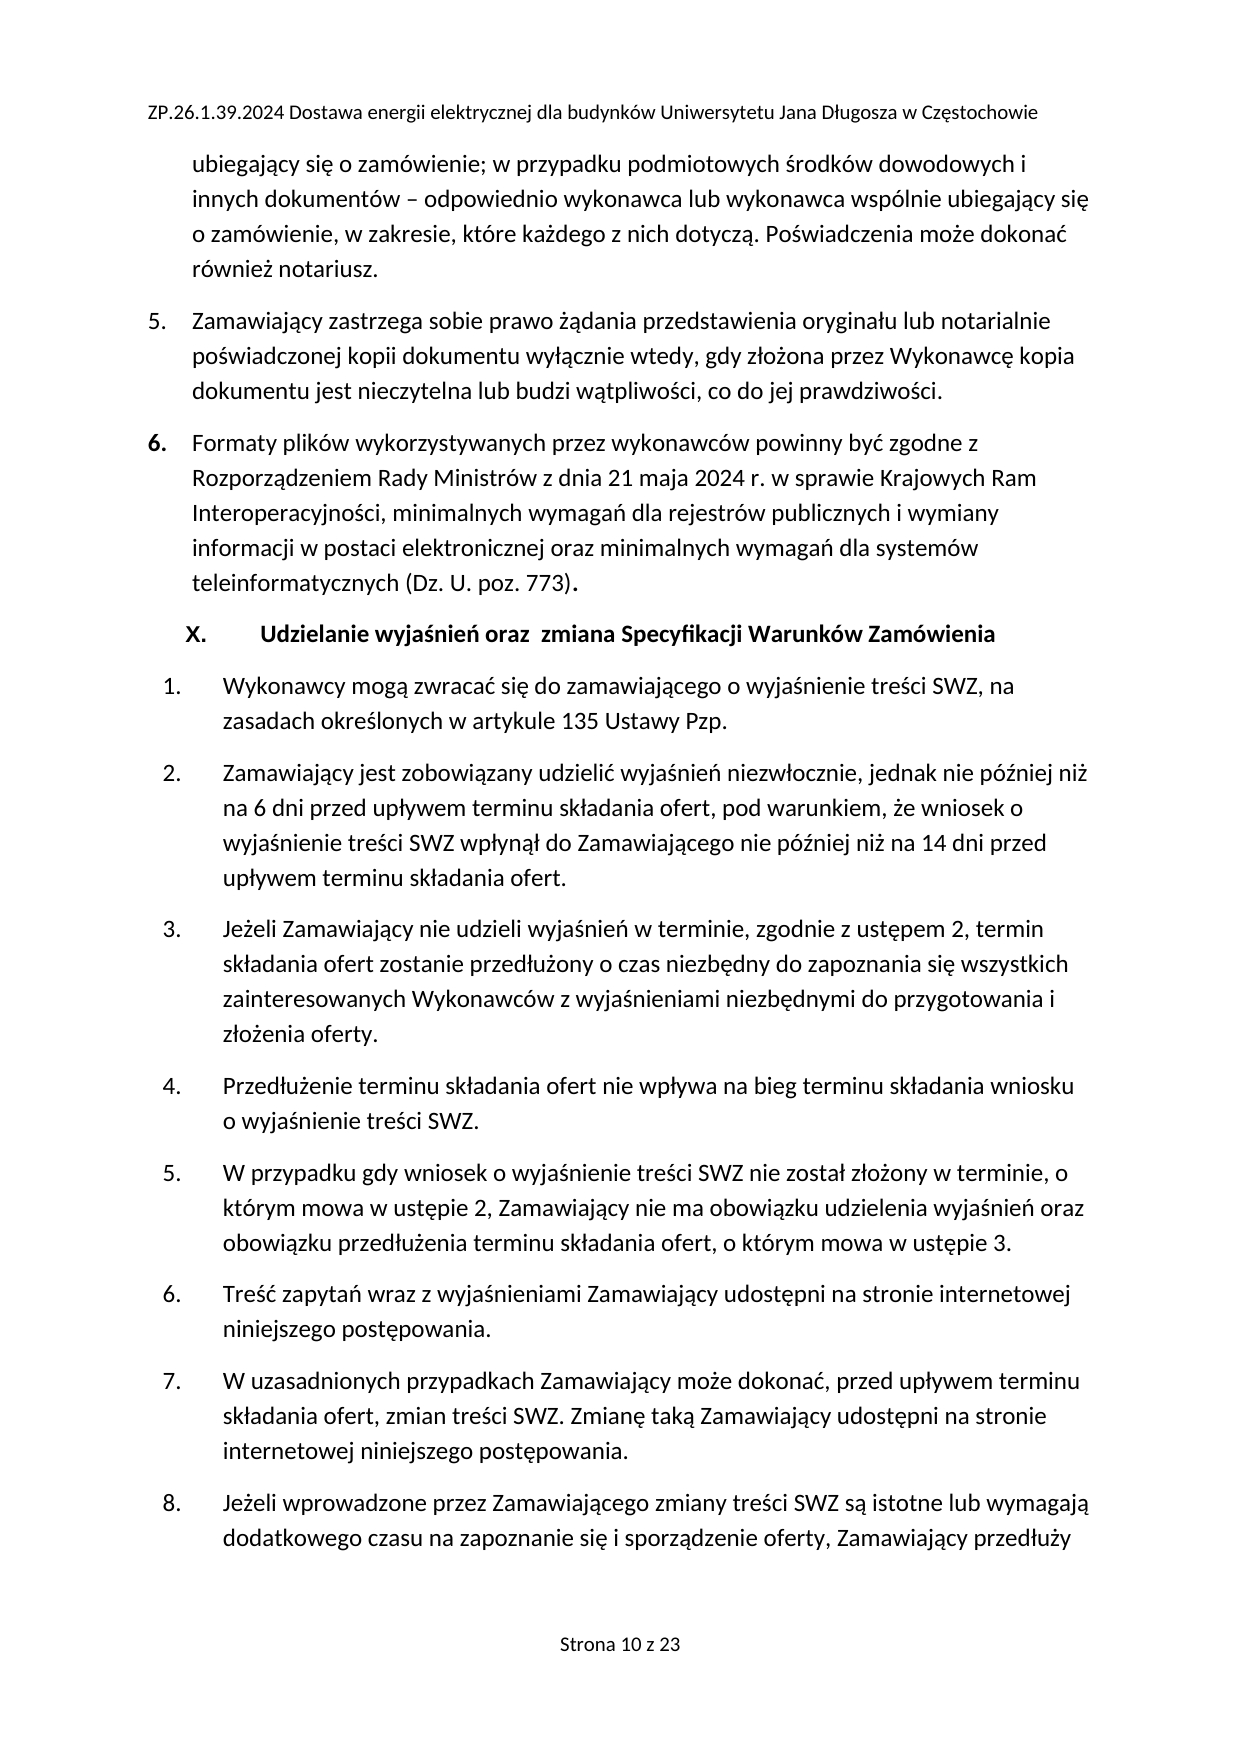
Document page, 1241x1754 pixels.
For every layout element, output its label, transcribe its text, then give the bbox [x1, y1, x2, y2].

list Jeżeli Zamawiający nie udzieli wyjaśnień w terminie, zgodnie z ustępem 2, termin składania ofert zostanie przedłużony o czas niezbędny do zapoznania się wszystkich zainteresowanych Wykonawców z wyjaśnieniami niezbędnymi do przygotowania i złożenia oferty. [162, 914, 1093, 1049]
list Przedłużenie terminu składania ofert nie wpływa na bieg terminu składania wniosku o wyjaśnienie treści SWZ. [162, 1070, 1093, 1136]
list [162, 1487, 1093, 1552]
list W przypadku gdy wniosek o wyjaśnienie treści SWZ nie został złożony w terminie, o którym mowa w ustępie 2, Zamawiający nie ma obowiązku udzielenia wyjaśnień oraz obowiązku przedłużenia terminu składania ofert, o którym mowa w ustępie 3. [162, 1157, 1093, 1257]
list Zamawiający jest zobowiązany udzielić wyjaśnień niezwłocznie, jednak nie później niż na 6 dni przed upływem terminu składania ofert, pod warunkiem, że wniosek o wyjaśnienie treści SWZ wpłynął do Zamawiającego nie później niż na 14 dni przed upływem terminu składania ofert. [162, 757, 1093, 892]
list Formaty plików wykorzystywanych przez wykonawców powinny być zgodne z Rozporządzeniem Rady Ministrów z dnia 21 maja 2024 r. w sprawie Krajowych Ram Interoperacyjności, minimalnych wymagań dla rejestrów publicznych i wymiany informacji w postaci elektronicznej oraz minimalnych wymagań dla systemów teleinformatycznych (Dz. U. poz. 773). [148, 427, 1093, 597]
list W uzasadnionych przypadkach Zamawiający może dokonać, przed upływem terminu składania ofert, zmian treści SWZ. Zmianę taką Zamawiający udostępni na stronie internetowej niniejszego postępowania. [162, 1365, 1093, 1466]
list Zamawiający zastrzega sobie prawo żądania przedstawienia oryginału lub notarialnie poświadczonej kopii dokumentu wyłącznie wtedy, gdy złożona przez Wykonawcę kopia dokumentu jest nieczytelna lub budzi wątpliwości, co do jej prawdziwości. [148, 305, 1093, 406]
list Treść zapytań wraz z wyjaśnieniami Zamawiający udostępni na stronie internetowej niniejszego postępowania. [162, 1279, 1093, 1344]
list Wykonawcy mogą zwracać się do zamawiającego o wyjaśnienie treści SWZ, na zasadach określonych w artykule 135 Ustawy Pzp. [162, 670, 1093, 736]
list Udzielanie wyjaśnień oraz zmiana Specyfikacji Warunków Zamówienia [185, 619, 1093, 649]
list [148, 149, 1093, 284]
